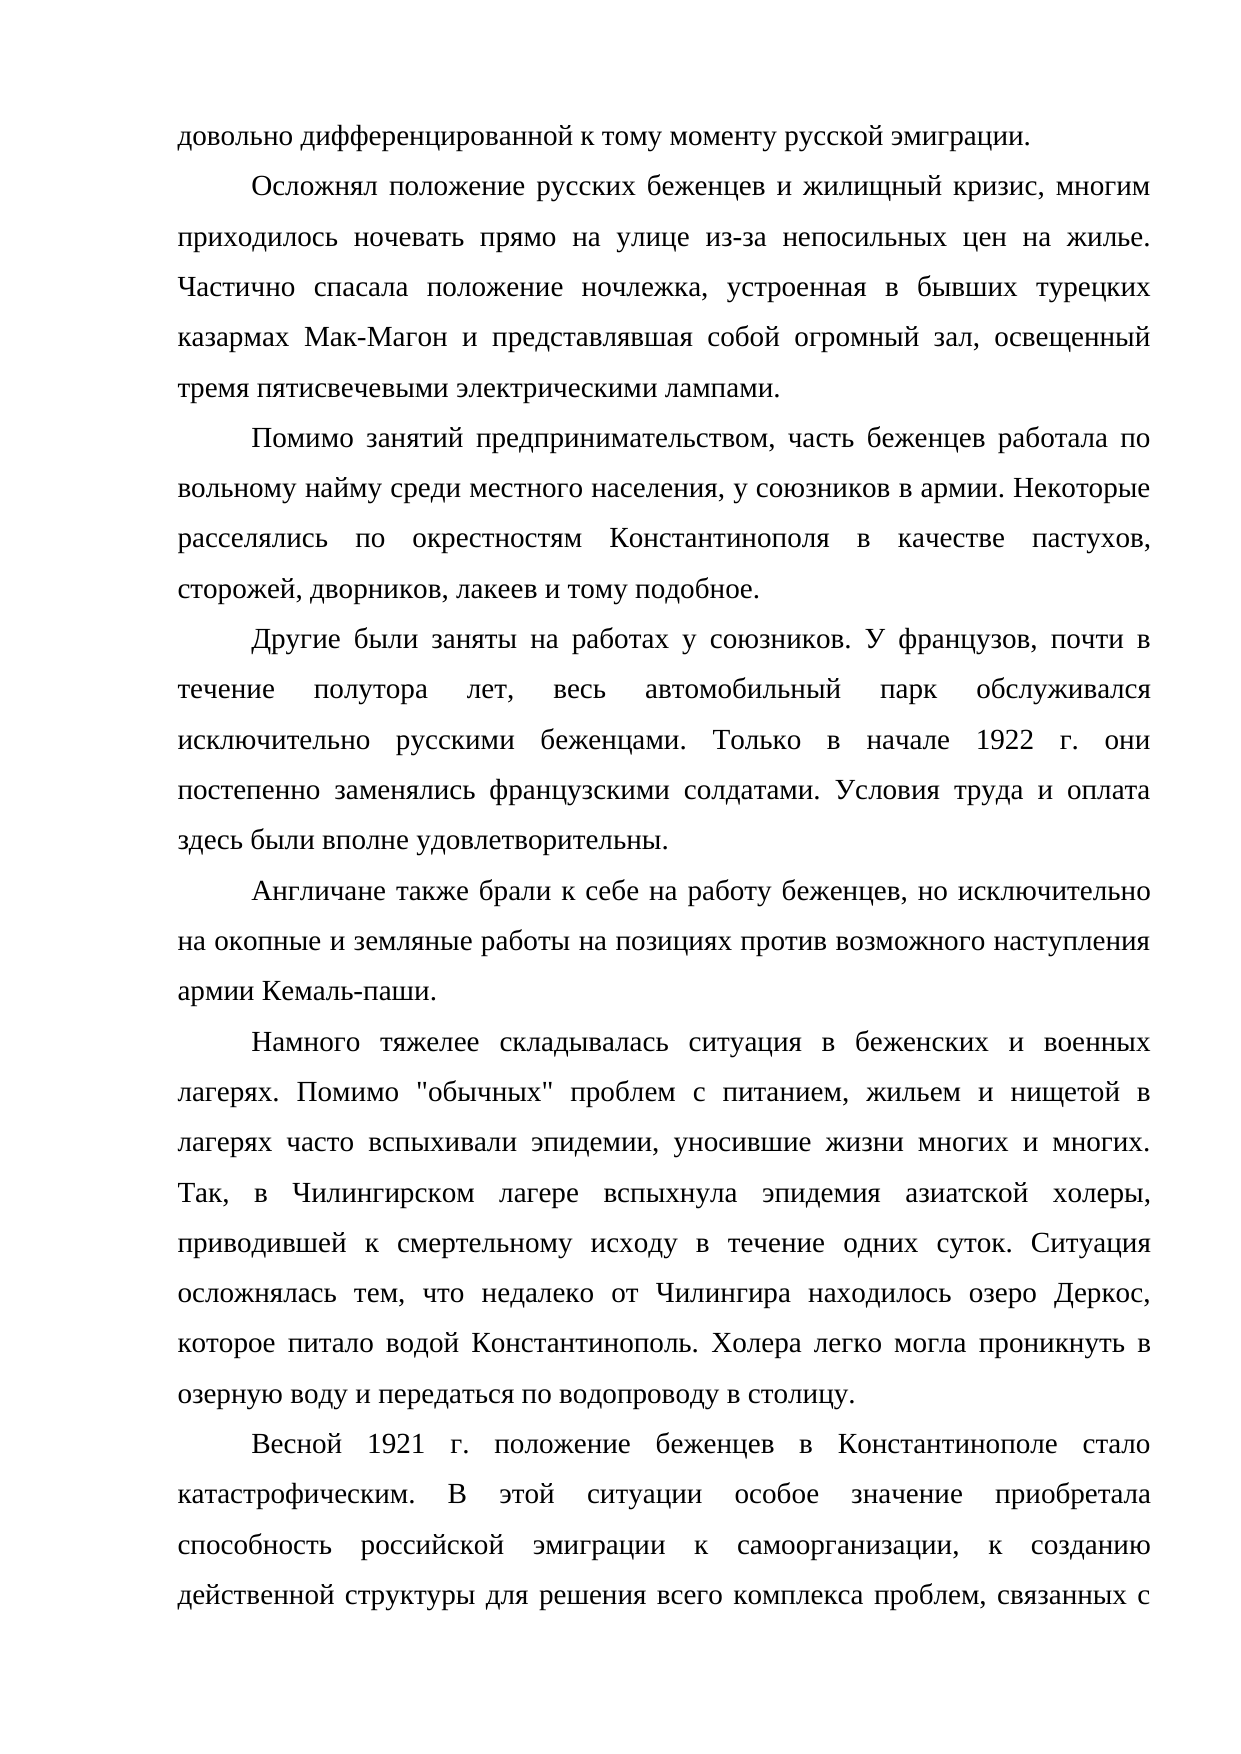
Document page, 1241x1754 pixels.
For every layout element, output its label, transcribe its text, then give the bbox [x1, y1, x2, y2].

text Осложнял положение русских беженцев и жилищный кризис, многим приходилось ночевать прямо на улице из-за непосильных цен на жилье. Частично спасала положение ночлежка, устроенная в бывших турецких казармах Мак-Магон и представлявшая собой огромный зал, освещенный тремя пятисвечевыми электрическими лампами. [177, 168, 1152, 403]
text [177, 118, 1152, 152]
text Англичане также брали к себе на работу беженцев, но исключительно на окопные и земляные работы на позициях против возможного наступления армии Кемаль-паши. [177, 873, 1152, 1007]
text Другие были заняты на работах у союзников. У французов, почти в течение полутора лет, весь автомобильный парк обслуживался исключительно русскими беженцами. Только в начале 1922 г. они постепенно заменялись французскими солдатами. Условия труда и оплата здесь были вполне удовлетворительны. [177, 621, 1152, 856]
text Помимо занятий предпринимательством, часть беженцев работала по вольному найму среди местного населения, у союзников в армии. Некоторые расселялись по окрестностям Константинополя в качестве пастухов, сторожей, дворников, лакеев и тому подобное. [177, 420, 1152, 604]
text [177, 1426, 1152, 1611]
text Намного тяжелее складывалась ситуация в беженских и военных лагерях. Помимо "обычных" проблем с питанием, жильем и нищетой в лагерях часто вспыхивали эпидемии, уносившие жизни многих и многих. Так, в Чилингирском лагере вспыхнула эпидемия азиатской холеры, приводившей к смертельному исходу в течение одних суток. Ситуация осложнялась тем, что недалеко от Чилингира находилось озеро Деркос, которое питало водой Константинополь. Холера легко могла проникнуть в озерную воду и передаться по водопроводу в столицу. [177, 1024, 1152, 1409]
